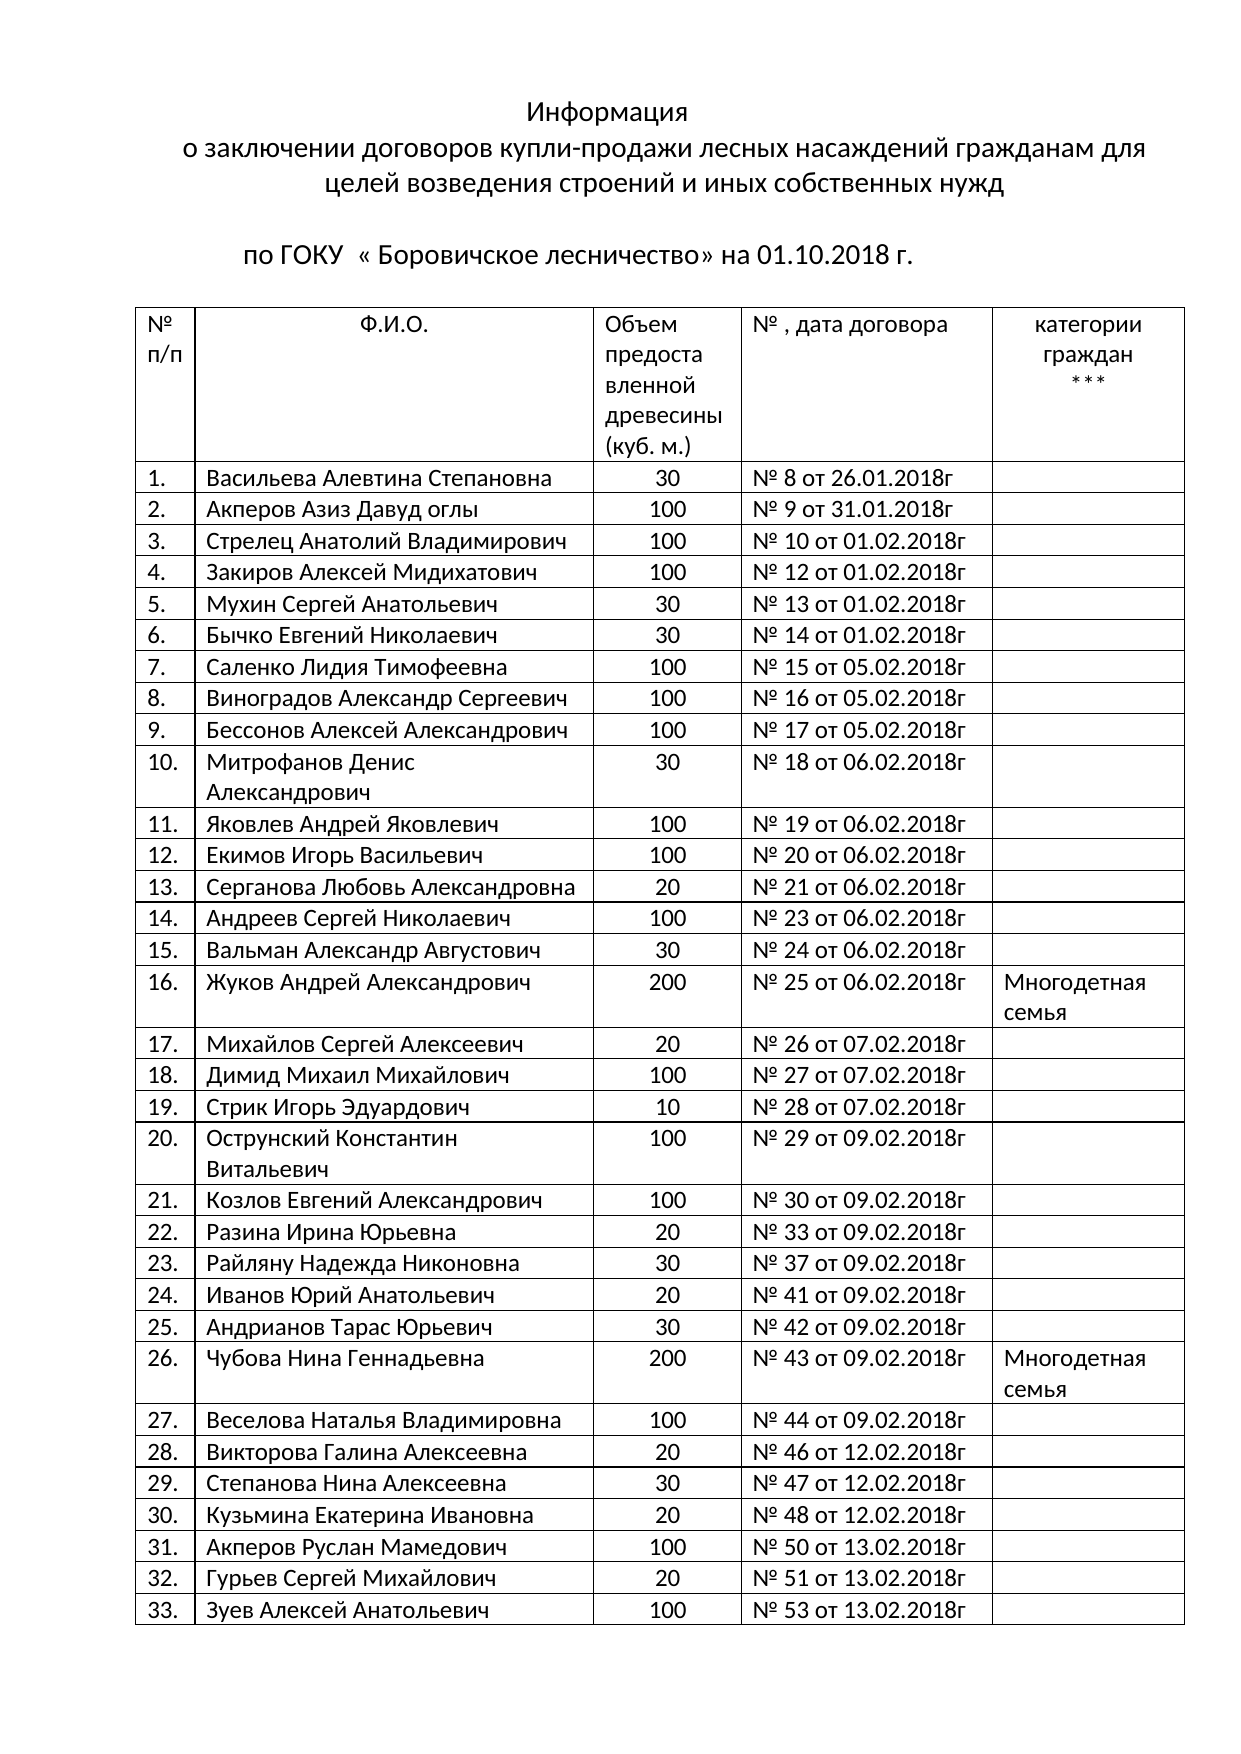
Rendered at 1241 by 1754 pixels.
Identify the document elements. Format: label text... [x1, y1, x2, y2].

table_cell № 21 от 06.02.2018г [742, 871, 992, 901]
table_cell № 33 от 09.02.2018г [742, 1216, 992, 1247]
table_cell № 27 от 07.02.2018г [742, 1059, 992, 1090]
table_cell Острунский Константин Витальевич [196, 1123, 593, 1183]
table_cell 200 [594, 966, 741, 1027]
table_cell № 37 от 09.02.2018г [742, 1248, 992, 1278]
table_cell 17. [136, 1028, 194, 1058]
table_cell № 48 от 12.02.2018г [742, 1499, 992, 1529]
table_cell 16. [136, 966, 194, 1027]
table_cell № 46 от 12.02.2018г [742, 1436, 992, 1466]
table_cell № 20 от 06.02.2018г [742, 839, 992, 870]
table_cell 20 [594, 1436, 741, 1466]
table_cell Козлов Евгений Александрович [196, 1185, 593, 1215]
table_cell 100 [594, 714, 741, 745]
table_cell 31. [136, 1531, 194, 1561]
table_cell [993, 808, 1184, 838]
table_cell Веселова Наталья Владимировна [196, 1404, 593, 1435]
table_cell [993, 1248, 1184, 1278]
text Информация [177, 93, 1152, 129]
table_cell Серганова Любовь Александровна [196, 871, 593, 901]
table_cell 5. [136, 588, 194, 618]
table_cell Кузьмина Екатерина Ивановна [196, 1499, 593, 1529]
table_cell Жуков Андрей Александрович [196, 966, 593, 1027]
table_cell 100 [594, 1123, 741, 1183]
table_cell [993, 1404, 1184, 1435]
table_cell Екимов Игорь Васильевич [196, 839, 593, 870]
table_cell 11. [136, 808, 194, 838]
table_cell Васильева Алевтина Степановна [196, 462, 593, 492]
table_cell [993, 934, 1184, 964]
table_cell Зуев Алексей Анатольевич [196, 1594, 593, 1624]
table_cell 30 [594, 746, 741, 807]
table_cell [993, 1185, 1184, 1215]
table_cell Викторова Галина Алексеевна [196, 1436, 593, 1466]
table_cell [993, 871, 1184, 901]
table_cell [993, 588, 1184, 618]
table_cell Стрелец Анатолий Владимирович [196, 525, 593, 555]
table_header категории граждан *** [993, 308, 1184, 461]
table_cell 25. [136, 1311, 194, 1341]
table_cell 22. [136, 1216, 194, 1247]
table_cell [993, 1594, 1184, 1624]
table_cell Андреев Сергей Николаевич [196, 903, 593, 933]
table_cell Саленко Лидия Тимофеевна [196, 651, 593, 682]
table_cell 13. [136, 871, 194, 901]
table_cell 30 [594, 1248, 741, 1278]
table_cell [993, 903, 1184, 933]
table_cell № 30 от 09.02.2018г [742, 1185, 992, 1215]
table_cell Райляну Надежда Никоновна [196, 1248, 593, 1278]
table_cell № 19 от 06.02.2018г [742, 808, 992, 838]
table_cell 100 [594, 683, 741, 713]
table_cell [993, 746, 1184, 807]
table_cell Бессонов Алексей Александрович [196, 714, 593, 745]
table_cell 8. [136, 683, 194, 713]
table_cell № 42 от 09.02.2018г [742, 1311, 992, 1341]
table_cell 100 [594, 556, 741, 587]
table_cell 15. [136, 934, 194, 964]
table_cell Иванов Юрий Анатольевич [196, 1279, 593, 1310]
table_cell Яковлев Андрей Яковлевич [196, 808, 593, 838]
table_header № п/п [136, 308, 194, 461]
table_cell 32. [136, 1562, 194, 1593]
table_cell 28. [136, 1436, 194, 1466]
table_cell 10 [594, 1091, 741, 1121]
table_cell Стрик Игорь Эдуардович [196, 1091, 593, 1121]
table_cell 19. [136, 1091, 194, 1121]
table_cell 100 [594, 903, 741, 933]
table_cell № 10 от 01.02.2018г [742, 525, 992, 555]
table_cell № 24 от 06.02.2018г [742, 934, 992, 964]
table_cell [993, 1279, 1184, 1310]
table_cell [993, 651, 1184, 682]
table_cell [993, 683, 1184, 713]
table_cell № 50 от 13.02.2018г [742, 1531, 992, 1561]
table_cell 100 [594, 525, 741, 555]
table_cell 3. [136, 525, 194, 555]
table_cell № 47 от 12.02.2018г [742, 1468, 992, 1498]
table_cell 29. [136, 1468, 194, 1498]
table_cell Бычко Евгений Николаевич [196, 620, 593, 650]
table_cell Закиров Алексей Мидихатович [196, 556, 593, 587]
table_cell 2. [136, 493, 194, 524]
table_cell 100 [594, 1531, 741, 1561]
table_cell 100 [594, 1185, 741, 1215]
table_cell 30 [594, 588, 741, 618]
table_cell № 41 от 09.02.2018г [742, 1279, 992, 1310]
table_cell [993, 1531, 1184, 1561]
table_cell Гурьев Сергей Михайлович [196, 1562, 593, 1593]
table_cell 6. [136, 620, 194, 650]
table_cell 20 [594, 1499, 741, 1529]
table_cell 4. [136, 556, 194, 587]
table_cell 100 [594, 1404, 741, 1435]
table_cell № 13 от 01.02.2018г [742, 588, 992, 618]
table_cell № 14 от 01.02.2018г [742, 620, 992, 650]
table_cell [993, 493, 1184, 524]
table_cell Акперов Руслан Мамедович [196, 1531, 593, 1561]
table_cell [993, 1499, 1184, 1529]
table_cell 100 [594, 1059, 741, 1090]
table_cell 23. [136, 1248, 194, 1278]
table_cell 20 [594, 871, 741, 901]
table_cell Михайлов Сергей Алексеевич [196, 1028, 593, 1058]
table_cell 24. [136, 1279, 194, 1310]
table_cell № 12 от 01.02.2018г [742, 556, 992, 587]
table_cell 100 [594, 651, 741, 682]
table_cell № 51 от 13.02.2018г [742, 1562, 992, 1593]
table_cell [993, 1468, 1184, 1498]
table_cell 18. [136, 1059, 194, 1090]
table_cell [993, 839, 1184, 870]
table_cell 10. [136, 746, 194, 807]
table_cell 30 [594, 1468, 741, 1498]
table_cell № 26 от 07.02.2018г [742, 1028, 992, 1058]
table_cell [993, 1216, 1184, 1247]
table_cell 200 [594, 1342, 741, 1403]
table_cell 100 [594, 493, 741, 524]
table_cell [993, 1059, 1184, 1090]
table_cell 1. [136, 462, 194, 492]
table_cell Многодетная семья [993, 1342, 1184, 1403]
table_cell № 53 от 13.02.2018г [742, 1594, 992, 1624]
table_cell 100 [594, 808, 741, 838]
table_cell 12. [136, 839, 194, 870]
table_cell 21. [136, 1185, 194, 1215]
table_cell [993, 462, 1184, 492]
table_cell 26. [136, 1342, 194, 1403]
table_cell [993, 1091, 1184, 1121]
table_cell № 43 от 09.02.2018г [742, 1342, 992, 1403]
table_cell Димид Михаил Михайлович [196, 1059, 593, 1090]
table_cell № 17 от 05.02.2018г [742, 714, 992, 745]
table_cell 14. [136, 903, 194, 933]
table_cell 100 [594, 1594, 741, 1624]
table_cell 20 [594, 1279, 741, 1310]
table_cell 20. [136, 1123, 194, 1183]
table_cell 27. [136, 1404, 194, 1435]
table_cell Степанова Нина Алексеевна [196, 1468, 593, 1498]
table_cell [993, 1562, 1184, 1593]
table_cell Андрианов Тарас Юрьевич [196, 1311, 593, 1341]
table_cell 30 [594, 1311, 741, 1341]
table_cell № 18 от 06.02.2018г [742, 746, 992, 807]
table_cell Виноградов Александр Сергеевич [196, 683, 593, 713]
table_cell 30 [594, 462, 741, 492]
table_header Объем предоста вленной древесины (куб. м.) [594, 308, 741, 461]
table_cell [993, 714, 1184, 745]
table_cell Многодетная семья [993, 966, 1184, 1027]
table_cell Вальман Александр Августович [196, 934, 593, 964]
table_cell [993, 1028, 1184, 1058]
table_cell [993, 1311, 1184, 1341]
table_cell Разина Ирина Юрьевна [196, 1216, 593, 1247]
table_cell 100 [594, 839, 741, 870]
table_cell № 15 от 05.02.2018г [742, 651, 992, 682]
table_cell [993, 1123, 1184, 1183]
table_cell Митрофанов Денис Александрович [196, 746, 593, 807]
table_cell [993, 620, 1184, 650]
table_cell № 44 от 09.02.2018г [742, 1404, 992, 1435]
table_cell 20 [594, 1562, 741, 1593]
table_cell 30. [136, 1499, 194, 1529]
table_cell [993, 556, 1184, 587]
table_cell Чубова Нина Геннадьевна [196, 1342, 593, 1403]
table_cell № 23 от 06.02.2018г [742, 903, 992, 933]
table_cell 30 [594, 620, 741, 650]
table_cell Акперов Азиз Давуд оглы [196, 493, 593, 524]
table_cell № 9 от 31.01.2018г [742, 493, 992, 524]
table_cell [993, 1436, 1184, 1466]
table_cell 9. [136, 714, 194, 745]
table_cell 7. [136, 651, 194, 682]
table_header № , дата договора [742, 308, 992, 461]
table_cell 30 [594, 934, 741, 964]
table_cell 33. [136, 1594, 194, 1624]
table_cell № 29 от 09.02.2018г [742, 1123, 992, 1183]
table_cell Мухин Сергей Анатольевич [196, 588, 593, 618]
table_cell 20 [594, 1216, 741, 1247]
text о заключении договоров купли-продажи лесных насаждений гражданам для целей возведения строений и иных собственных нужд [177, 129, 1152, 200]
table_cell № 8 от 26.01.2018г [742, 462, 992, 492]
table_header Ф.И.О. [196, 308, 593, 461]
table_cell № 16 от 05.02.2018г [742, 683, 992, 713]
table_cell № 25 от 06.02.2018г [742, 966, 992, 1027]
text по ГОКУ « Боровичское лесничество» на 01.10.2018 г. [177, 236, 1152, 271]
table_cell 20 [594, 1028, 741, 1058]
table_cell № 28 от 07.02.2018г [742, 1091, 992, 1121]
table_cell [993, 525, 1184, 555]
